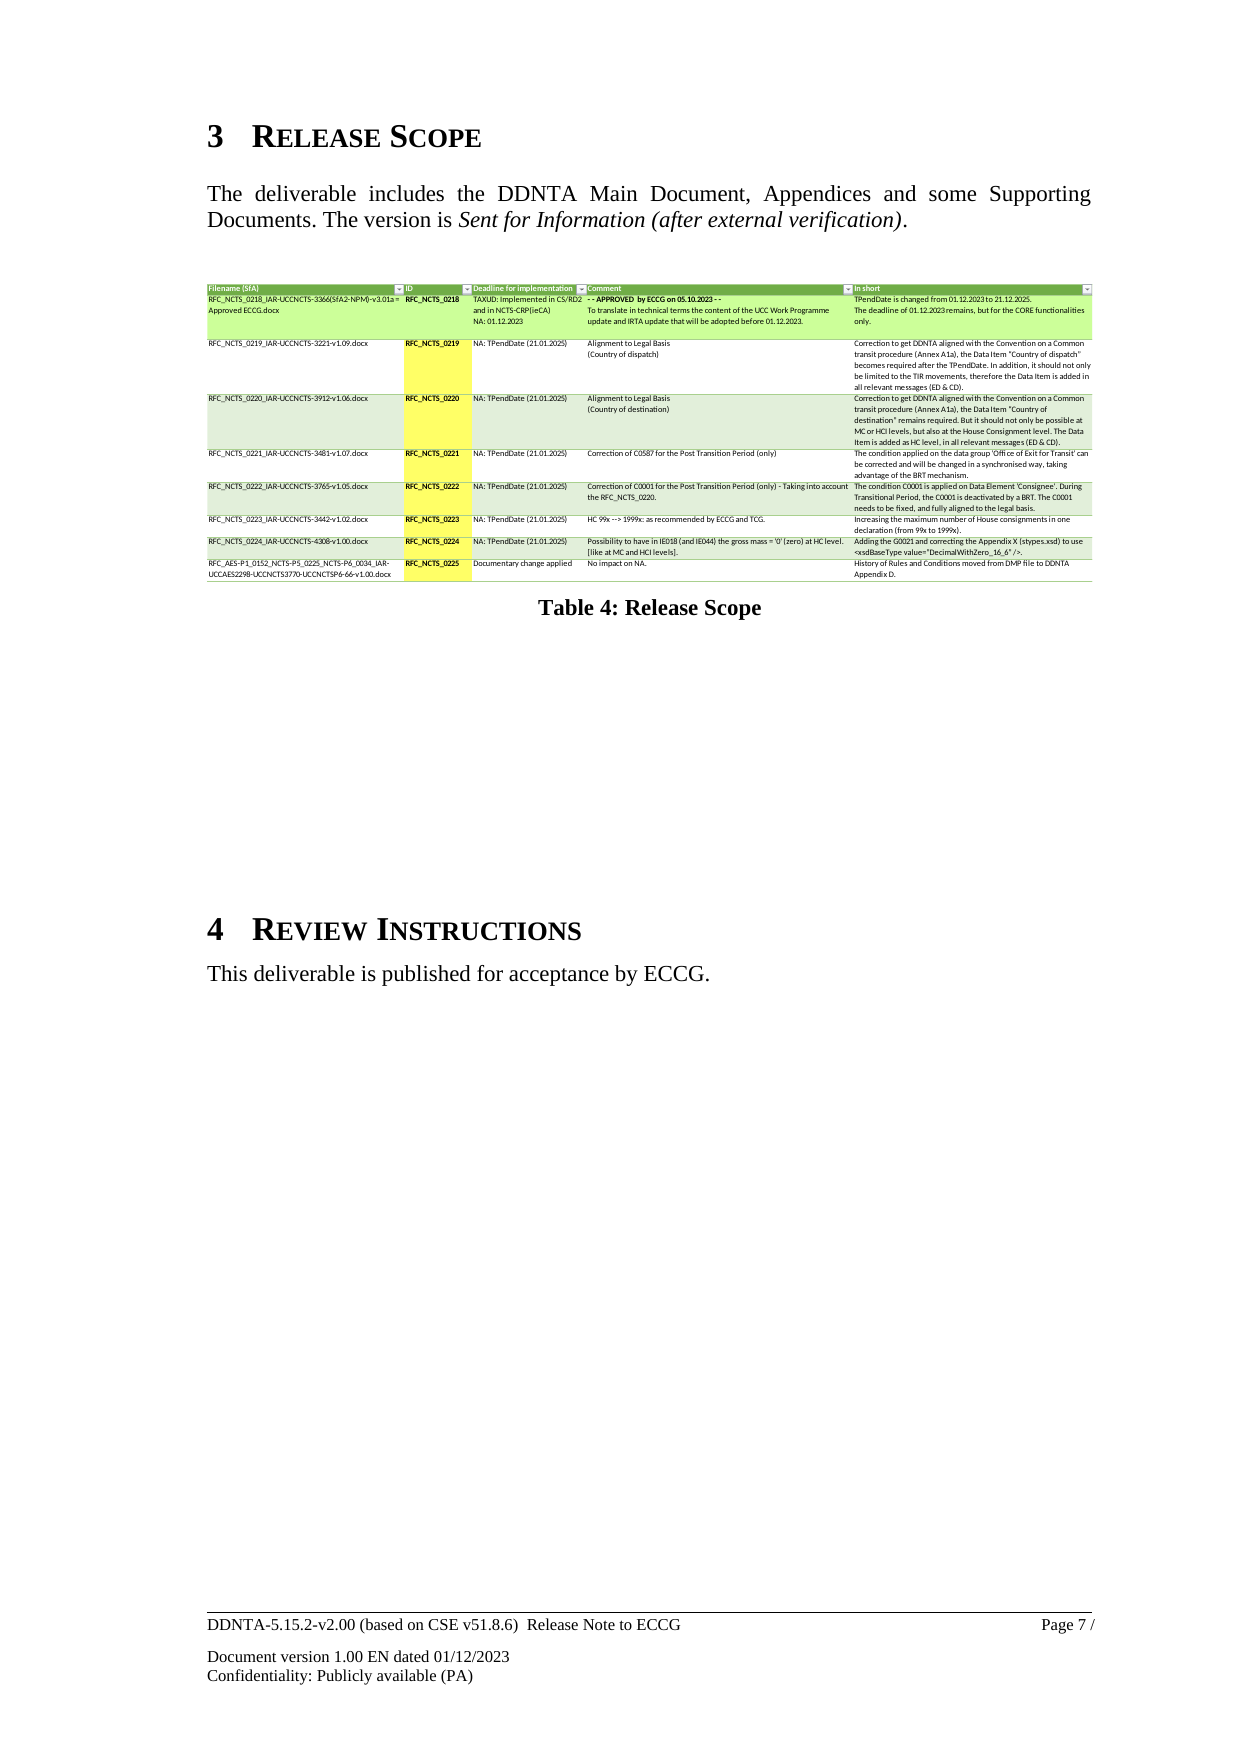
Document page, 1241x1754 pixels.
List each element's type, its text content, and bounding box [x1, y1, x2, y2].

text This deliverable is published for acceptance by ECCG. [207, 960, 1092, 987]
subtitle Release Scope [207, 116, 1003, 155]
subtitle Review Instructions [207, 909, 1002, 948]
text The deliverable includes the DDNTA Main Document, Appendices and some Supporting Documents. The version is Sent for Information (after external verification). [207, 180, 1092, 232]
